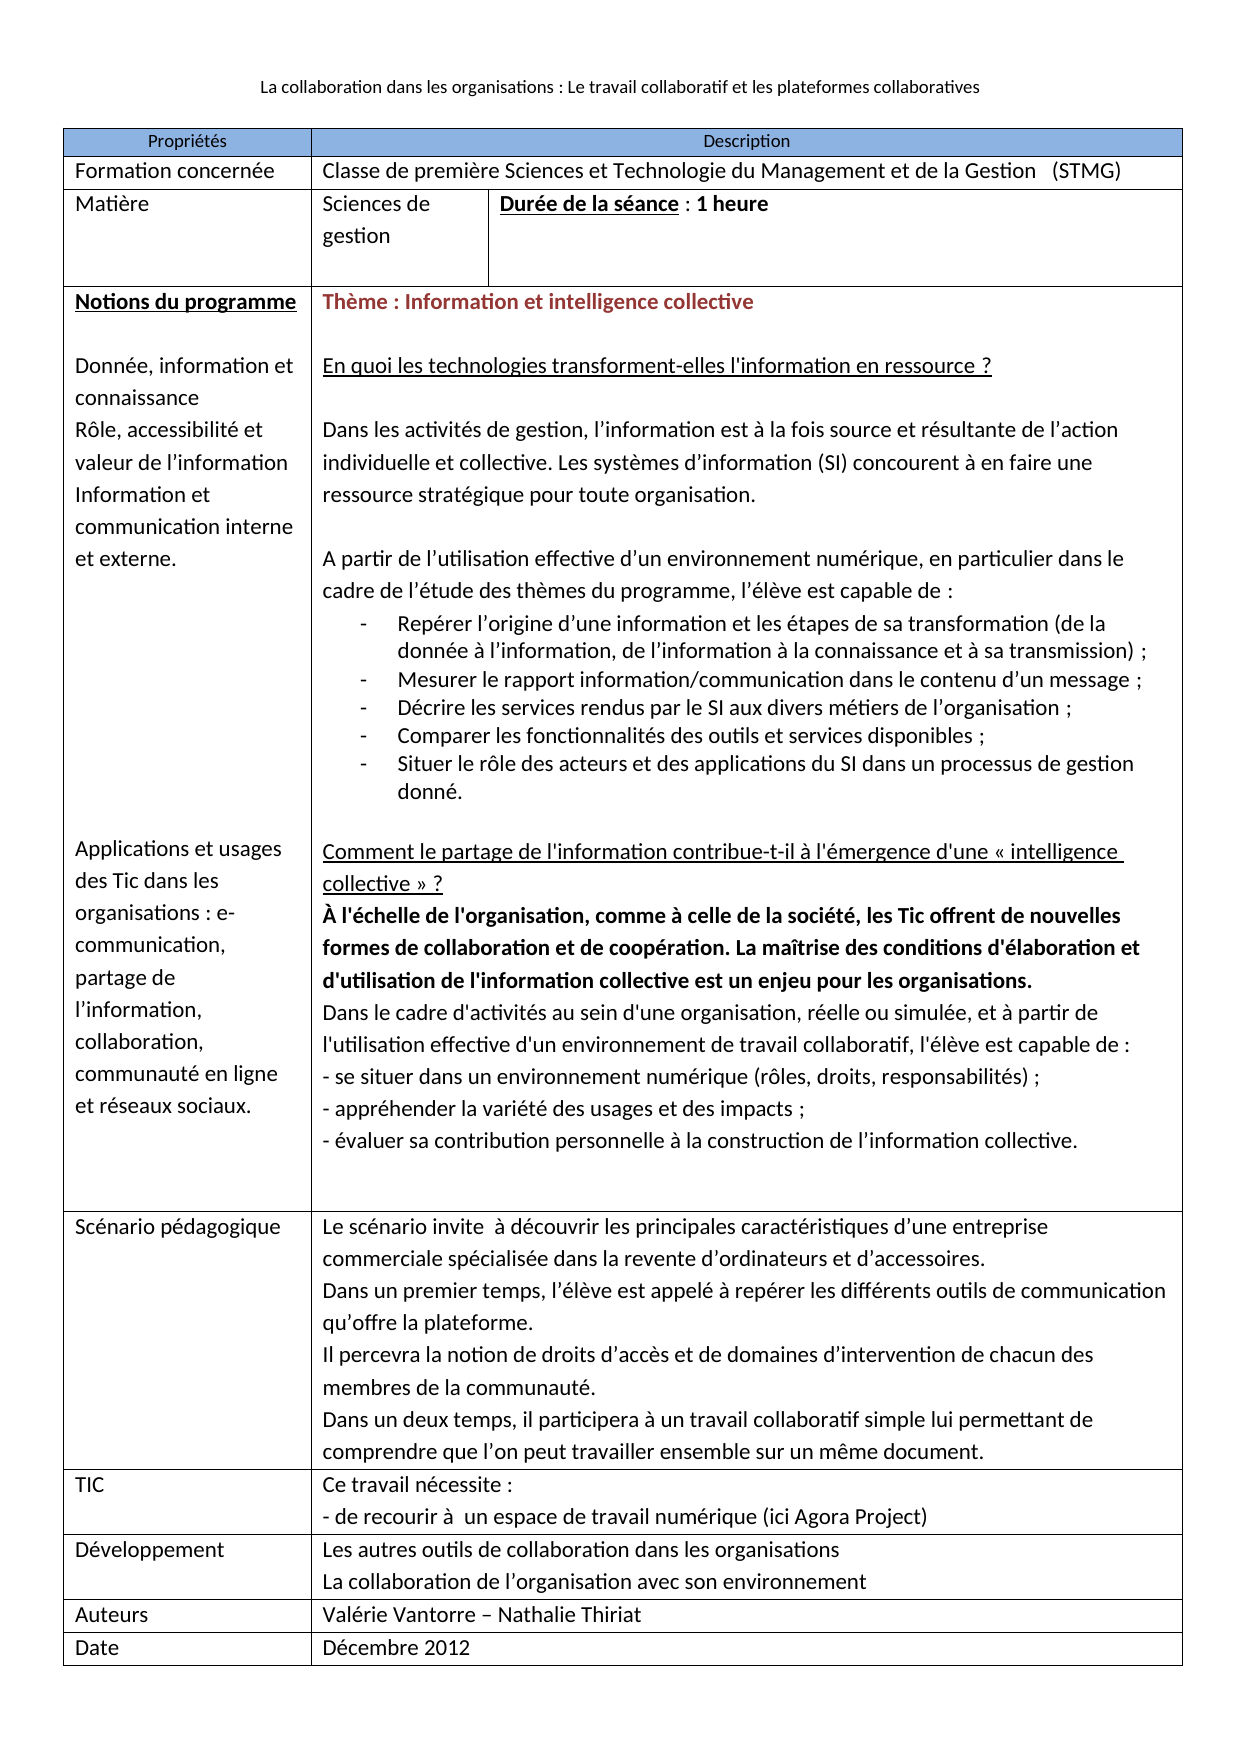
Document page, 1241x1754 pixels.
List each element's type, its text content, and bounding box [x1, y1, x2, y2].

table_cell Matière [64, 190, 311, 286]
table_cell TIC [64, 1470, 311, 1534]
table_header Description [312, 129, 1182, 156]
table_cell Ce travail nécessite : - de recourir à un espace de travail numérique (ici Agora Project) [312, 1470, 1182, 1534]
table_cell Classe de première Sciences et Technologie du Management et de la Gestion (STMG) [312, 157, 1182, 188]
table_cell Auteurs [64, 1600, 311, 1632]
table_cell Le scénario invite à découvrir les principales caractéristiques d’une entreprise commerciale spécialisée dans la revente d’ordinateurs et d’accessoires. Dans un premier temps, l’élève est appelé à repérer les différents outils de communication qu’offre la plateforme. Il percevra la notion de droits d’accès et de domaines d’intervention de chacun des membres de la communauté. Dans un deux temps, il participera à un travail collaboratif simple lui permettant de comprendre que l’on peut travailler ensemble sur un même document. [312, 1212, 1182, 1469]
table_cell Date [64, 1633, 311, 1665]
table_cell Les autres outils de collaboration dans les organisations La collaboration de l’organisation avec son environnement [312, 1535, 1182, 1599]
table_cell Sciences de gestion [312, 190, 488, 286]
table_cell Développement [64, 1535, 311, 1599]
table_cell Thème : Information et intelligence collective En quoi les technologies transforment-elles l'information en ressource ? Dans les activités de gestion, l’information est à la fois source et résultante de l’action individuelle et collective. Les systèmes d’information (SI) concourent à en faire une ressource stratégique pour toute organisation. A partir de l’utilisation effective d’un environnement numérique, en particulier dans le cadre de l’étude des thèmes du programme, l’élève est capable de : Repérer l’origine d’une information et les étapes de sa transformation (de la donnée à l’information, de l’information à la connaissance et à sa transmission) ; Mesurer le rapport information/communication dans le contenu d’un message ; Décrire les services rendus par le SI aux divers métiers de l’organisation ; Comparer les fonctionnalités des outils et services disponibles ; Situer le rôle des acteurs et des applications du SI dans un processus de gestion donné. Comment le partage de l'information contribue-t-il à l'émergence d'une « intelligence collective » ? À l'échelle de l'organisation, comme à celle de la société, les Tic offrent de nouvelles formes de collaboration et de coopération. La maîtrise des conditions d'élaboration et d'utilisation de l'information collective est un enjeu pour les organisations. Dans le cadre d'activités au sein d'une organisation, réelle ou simulée, et à partir de l'utilisation effective d'un environnement de travail collaboratif, l'élève est capable de : - se situer dans un environnement numérique (rôles, droits, responsabilités) ; - appréhender la variété des usages et des impacts ; - évaluer sa contribution personnelle à la construction de l’information collective. [312, 287, 1182, 1211]
table_cell Valérie Vantorre – Nathalie Thiriat [312, 1600, 1182, 1632]
table_cell Scénario pédagogique [64, 1212, 311, 1469]
table_cell Notions du programme Donnée, information et connaissance Rôle, accessibilité et valeur de l’information Information et communication interne et externe. Applications et usages des Tic dans les organisations : e-communication, partage de l’information, collaboration, communauté en ligne et réseaux sociaux. [64, 287, 311, 1211]
table_header Propriétés [64, 129, 311, 156]
table_cell Formation concernée [64, 157, 311, 188]
table_cell Durée de la séance : 1 heure [489, 190, 1182, 286]
table_cell Décembre 2012 [312, 1633, 1182, 1665]
text La collaboration dans les organisations : Le travail collaboratif et les plateformes collaboratives [75, 75, 1165, 98]
